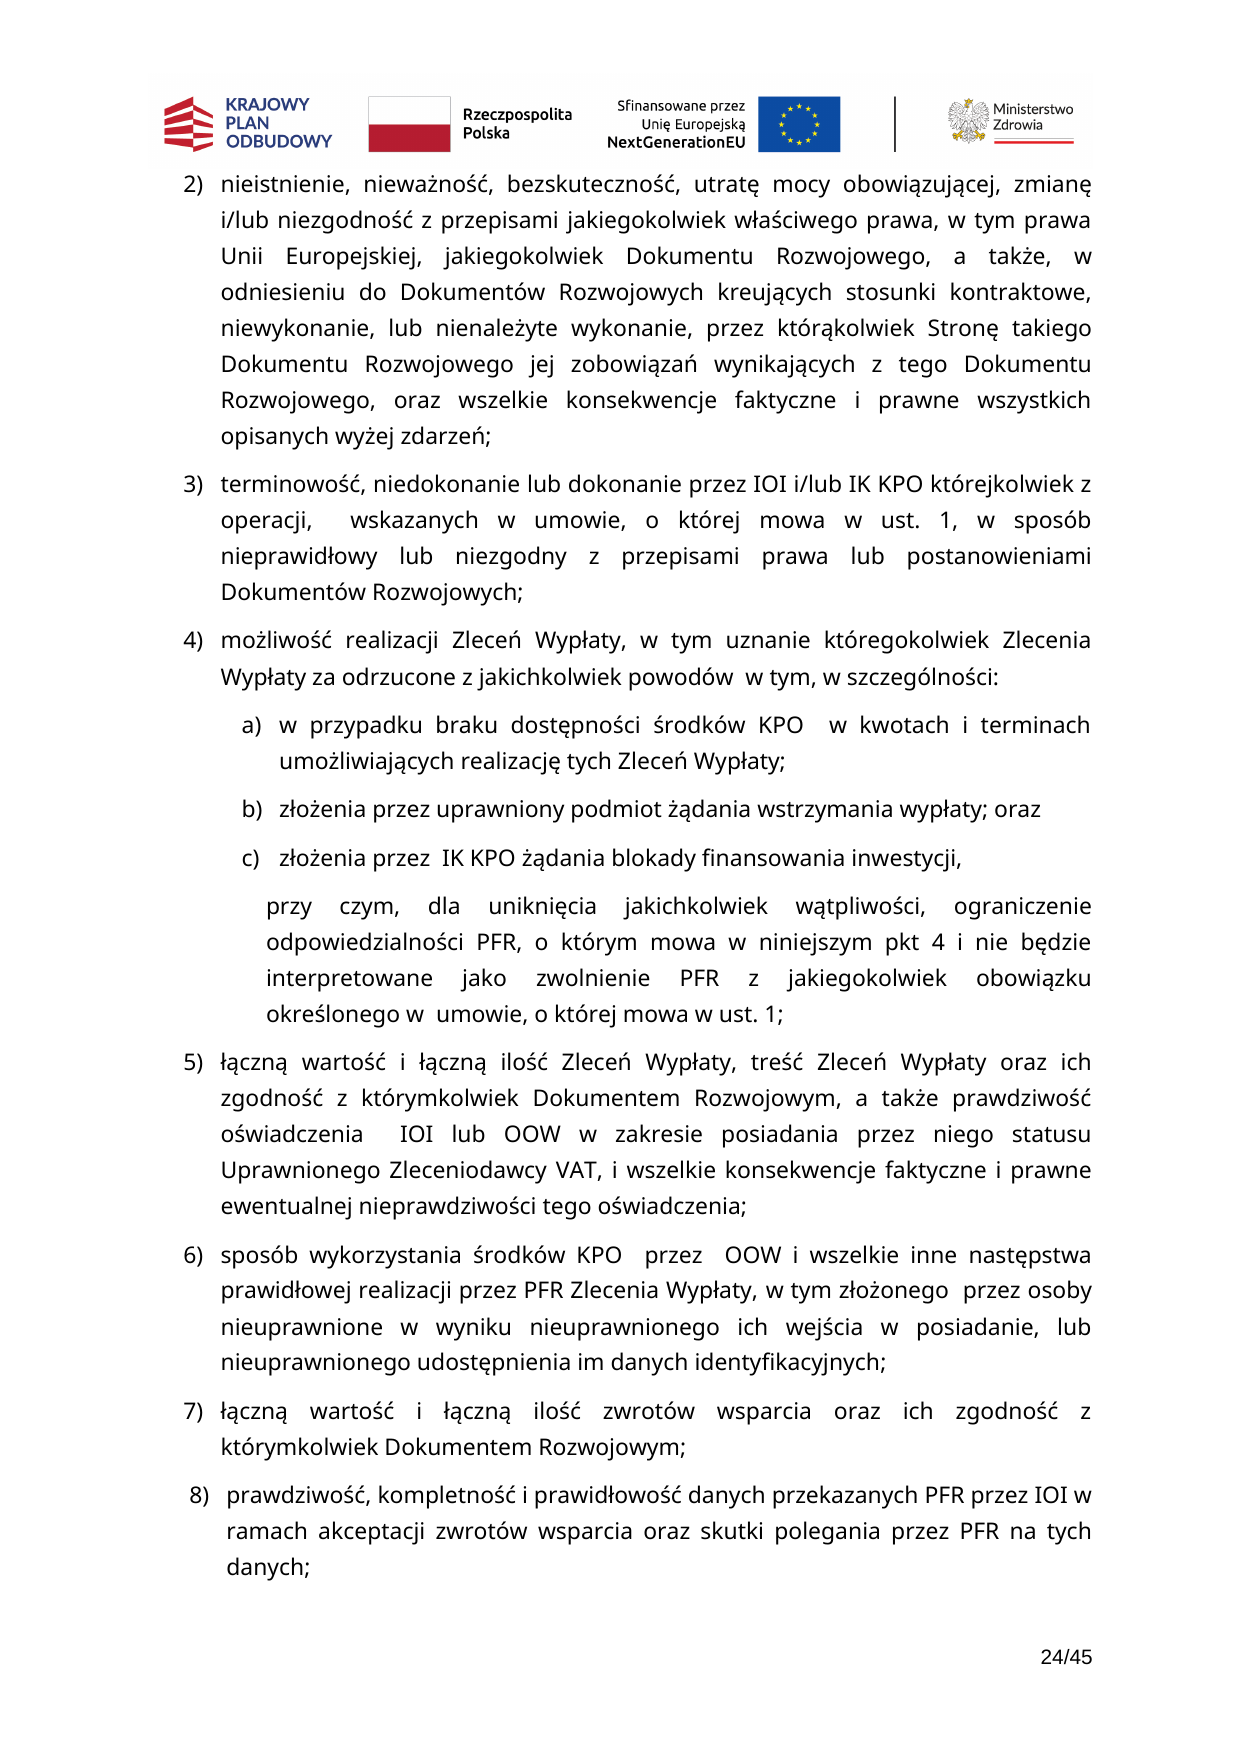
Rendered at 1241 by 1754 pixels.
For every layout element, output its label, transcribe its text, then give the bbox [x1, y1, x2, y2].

list złożenia przez IK KPO żądania blokady finansowania inwestycji, [241, 842, 1092, 873]
text przy czym, dla uniknięcia jakichkolwiek wątpliwości, ograniczenie odpowiedzialności PFR, o którym mowa w niniejszym pkt 4 i nie będzie interpretowane jako zwolnienie PFR z jakiegokolwiek obowiązku określonego w umowie, o której mowa w ust. 1; [266, 890, 1092, 1029]
list możliwość realizacji Zleceń Wypłaty, w tym uznanie któregokolwiek Zlecenia Wypłaty za odrzucone z jakichkolwiek powodów w tym, w szczególności: [183, 624, 1092, 692]
list złożenia przez uprawniony podmiot żądania wstrzymania wypłaty; oraz [241, 793, 1092, 824]
picture [147, 73, 1093, 169]
list nieistnienie, nieważność, bezskuteczność, utratę mocy obowiązującej, zmianę i/lub niezgodność z przepisami jakiegokolwiek właściwego prawa, w tym prawa Unii Europejskiej, jakiegokolwiek Dokumentu Rozwojowego, a także, w odniesieniu do Dokumentów Rozwojowych kreujących stosunki kontraktowe, niewykonanie, lub nienależyte wykonanie, przez którąkolwiek Stronę takiego Dokumentu Rozwojowego jej zobowiązań wynikających z tego Dokumentu Rozwojowego, oraz wszelkie konsekwencje faktyczne i prawne wszystkich opisanych wyżej zdarzeń; [183, 169, 1092, 451]
list łączną wartość i łączną ilość zwrotów wsparcia oraz ich zgodność z którymkolwiek Dokumentem Rozwojowym; [183, 1395, 1092, 1462]
list terminowość, niedokonanie lub dokonanie przez IOI i/lub IK KPO którejkolwiek z operacji, wskazanych w umowie, o której mowa w ust. 1, w sposób nieprawidłowy lub niezgodny z przepisami prawa lub postanowieniami Dokumentów Rozwojowych; [183, 468, 1092, 607]
list prawdziwość, kompletność i prawidłowość danych przekazanych PFR przez IOI w ramach akceptacji zwrotów wsparcia oraz skutki polegania przez PFR na tych danych; [189, 1479, 1092, 1582]
list w przypadku braku dostępności środków KPO w kwotach i terminach umożliwiających realizację tych Zleceń Wypłaty; [241, 709, 1092, 776]
list łączną wartość i łączną ilość Zleceń Wypłaty, treść Zleceń Wypłaty oraz ich zgodność z którymkolwiek Dokumentem Rozwojowym, a także prawdziwość oświadczenia IOI lub OOW w zakresie posiadania przez niego statusu Uprawnionego Zleceniodawcy VAT, i wszelkie konsekwencje faktyczne i prawne ewentualnej nieprawdziwości tego oświadczenia; [183, 1046, 1092, 1221]
list sposób wykorzystania środków KPO przez OOW i wszelkie inne następstwa prawidłowej realizacji przez PFR Zlecenia Wypłaty, w tym złożonego przez osoby nieuprawnione w wyniku nieuprawnionego ich wejścia w posiadanie, lub nieuprawnionego udostępnienia im danych identyfikacyjnych; [183, 1238, 1092, 1378]
